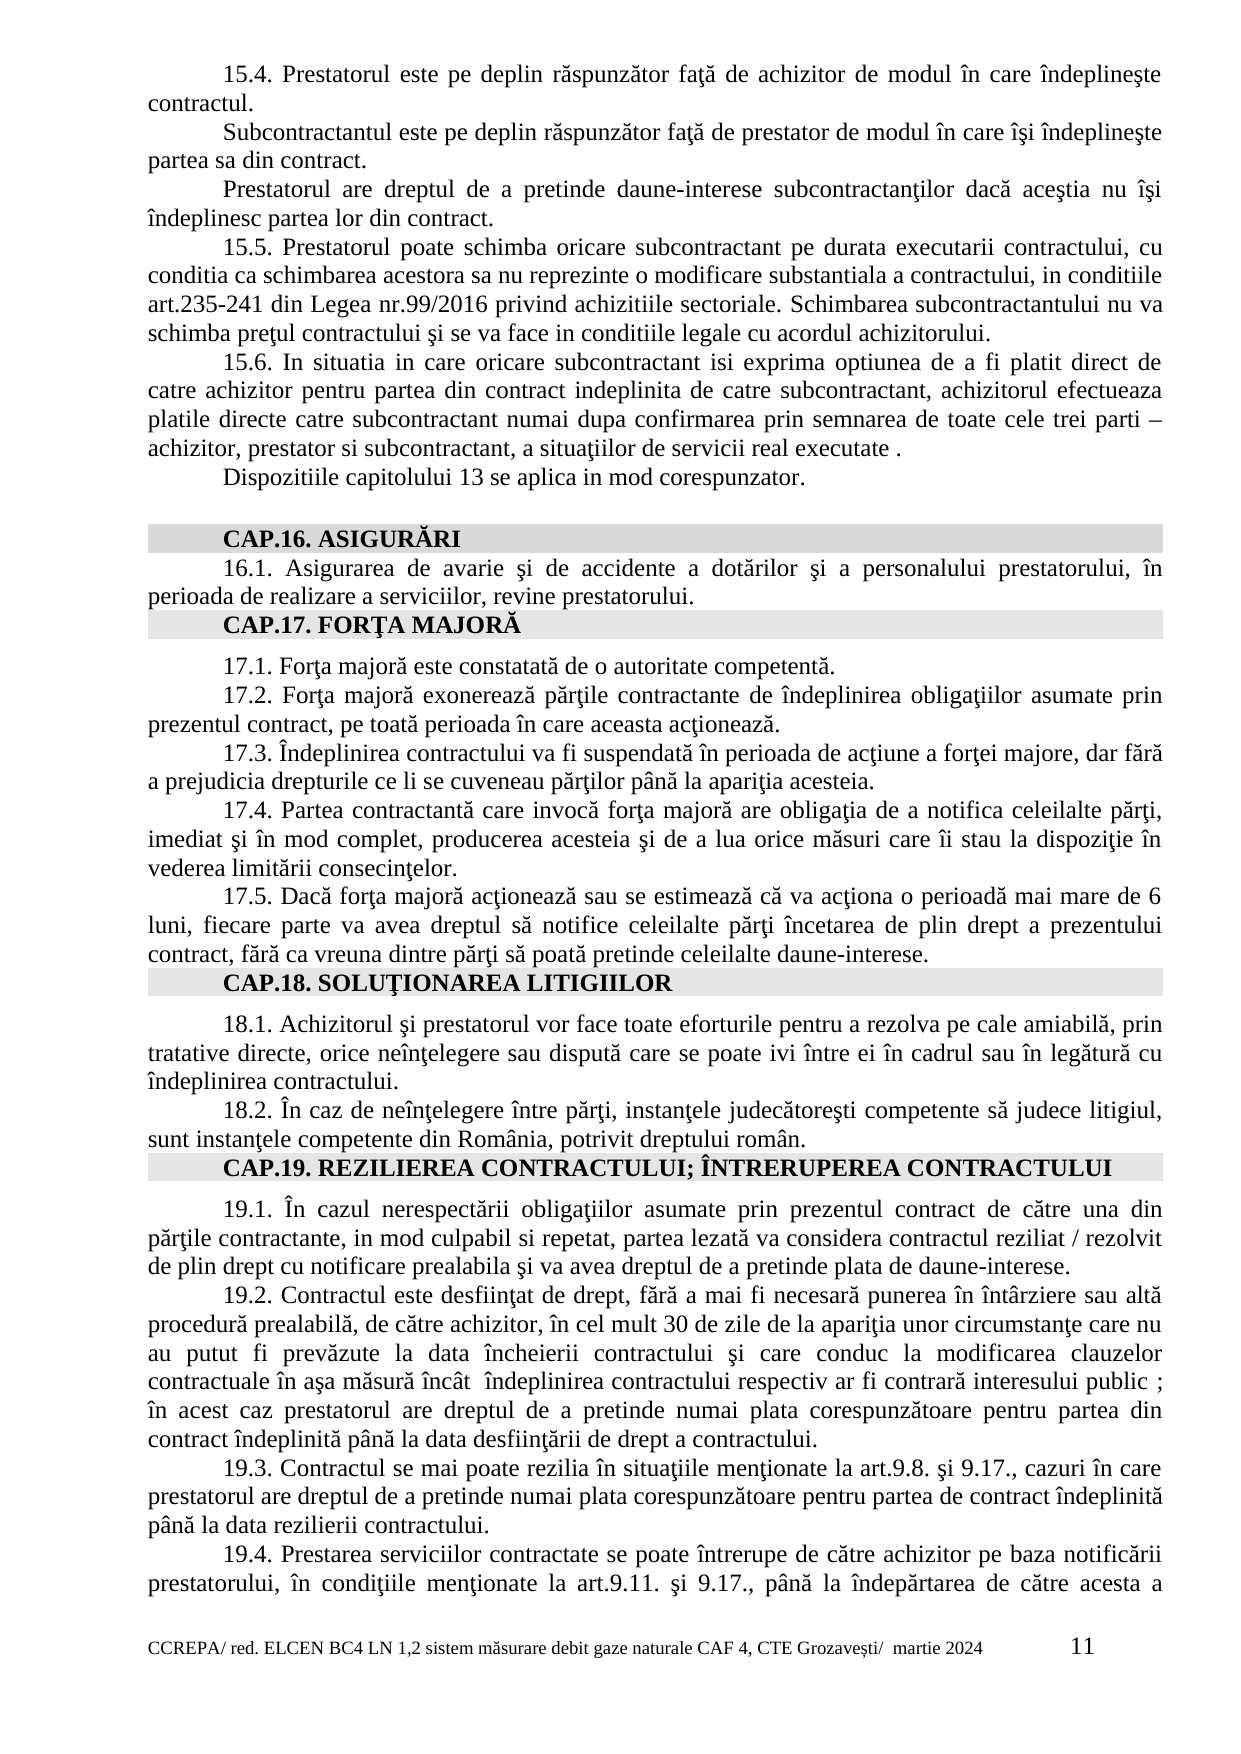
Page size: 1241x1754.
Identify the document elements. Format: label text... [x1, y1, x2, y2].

text 17.3. Îndeplinirea contractului va fi suspendată în perioada de acţiune a forţei majore, dar fără a prejudicia drepturile ce li se cuveneau părţilor până la apariţia acesteia. [148, 738, 1163, 795]
text 15.6. In situatia in care oricare subcontractant isi exprima optiunea de a fi platit direct de catre achizitor pentru partea din contract indeplinita de catre subcontractant, achizitorul efectueaza platile directe catre subcontractant numai dupa confirmarea prin semnarea de toate cele trei parti – achizitor, prestator si subcontractant, a situaţiilor de servicii real executate . [148, 347, 1163, 462]
subtitle CAP.19. REZILIEREA CONTRACTULUI; ÎNTRERUPEREA CONTRACTULUI [148, 1153, 1163, 1181]
subtitle CAP.18. SOLUŢIONAREA LITIGIILOR [148, 968, 1163, 996]
text 18.2. În caz de neînţelegere între părţi, instanţele judecătoreşti competente să judece litigiul, sunt instanţele competente din România, potrivit dreptului român. [148, 1095, 1163, 1153]
text 17.5. Dacă forţa majoră acţionează sau se estimează că va acţiona o perioadă mai mare de 6 luni, fiecare parte va avea dreptul să notifice celeilalte părţi încetarea de plin drept a prezentului contract, fără ca vreuna dintre părţi să poată pretinde celeilalte daune-interese. [148, 881, 1163, 968]
text 16.1. Asigurarea de avarie şi de accidente a dotărilor şi a personalului prestatorului, în perioada de realizare a serviciilor, revine prestatorului. [148, 553, 1163, 610]
text Prestatorul are dreptul de a pretinde daune-interese subcontractanţilor dacă aceştia nu îşi îndeplinesc partea lor din contract. [148, 174, 1163, 232]
text 17.2. Forţa majoră exonerează părţile contractante de îndeplinirea obligaţiilor asumate prin prezentul contract, pe toată perioada în care aceasta acţionează. [148, 680, 1163, 738]
text Dispozitiile capitolului 13 se aplica in mod corespunzator. [148, 462, 1163, 490]
text CAP.16. ASIGURĂRI [148, 524, 1163, 553]
text 17.4. Partea contractantă care invocă forţa majoră are obligaţia de a notifica celeilalte părţi, imediat şi în mod complet, producerea acesteia şi de a lua orice măsuri care îi stau la dispoziţie în vederea limitării consecinţelor. [148, 795, 1163, 881]
text 18.1. Achizitorul şi prestatorul vor face toate eforturile pentru a rezolva pe cale amiabilă, prin tratative directe, orice neînţelegere sau dispută care se poate ivi între ei în cadrul sau în legătură cu îndeplinirea contractului. [148, 1009, 1163, 1095]
subtitle CAP.17. FORŢA MAJORĂ [148, 610, 1163, 639]
text Subcontractantul este pe deplin răspunzător faţă de prestator de modul în care îşi îndeplineşte partea sa din contract. [148, 117, 1163, 174]
text 19.3. Contractul se mai poate rezilia în situaţiile menţionate la art.9.8. şi 9.17., cazuri în care prestatorul are dreptul de a pretinde numai plata corespunzătoare pentru partea de contract îndeplinită până la data rezilierii contractului. [148, 1453, 1163, 1539]
text 17.1. Forţa majoră este constatată de o autoritate competentă. [148, 651, 1163, 680]
text 19.2. Contractul este desfiinţat de drept, fără a mai fi necesară punerea în întârziere sau altă procedură prealabilă, de către achizitor, în cel mult 30 de zile de la apariţia unor circumstanţe care nu au putut fi prevăzute la data încheierii contractului şi care conduc la modificarea clauzelor contractuale în aşa măsură încât îndeplinirea contractului respectiv ar fi contrară interesului public ; în acest caz prestatorul are dreptul de a pretinde numai plata corespunzătoare pentru partea din contract îndeplinită până la data desfiinţării de drept a contractului. [148, 1280, 1163, 1453]
text 19.1. În cazul nerespectării obligaţiilor asumate prin prezentul contract de către una din părţile contractante, in mod culpabil si repetat, partea lezată va considera contractul reziliat / rezolvit de plin drept cu notificare prealabila şi va avea dreptul de a pretinde plata de daune-interese. [148, 1194, 1163, 1280]
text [148, 1539, 1163, 1596]
text 15.5. Prestatorul poate schimba oricare subcontractant pe durata executarii contractului, cu conditia ca schimbarea acestora sa nu reprezinte o modificare substantiala a contractului, in conditiile art.235-241 din Legea nr.99/2016 privind achizitiile sectoriale. Schimbarea subcontractantului nu va schimba preţul contractului şi se va face in conditiile legale cu acordul achizitorului. [148, 232, 1163, 347]
text 15.4. Prestatorul este pe deplin răspunzător faţă de achizitor de modul în care îndeplineşte contractul. [148, 59, 1163, 117]
